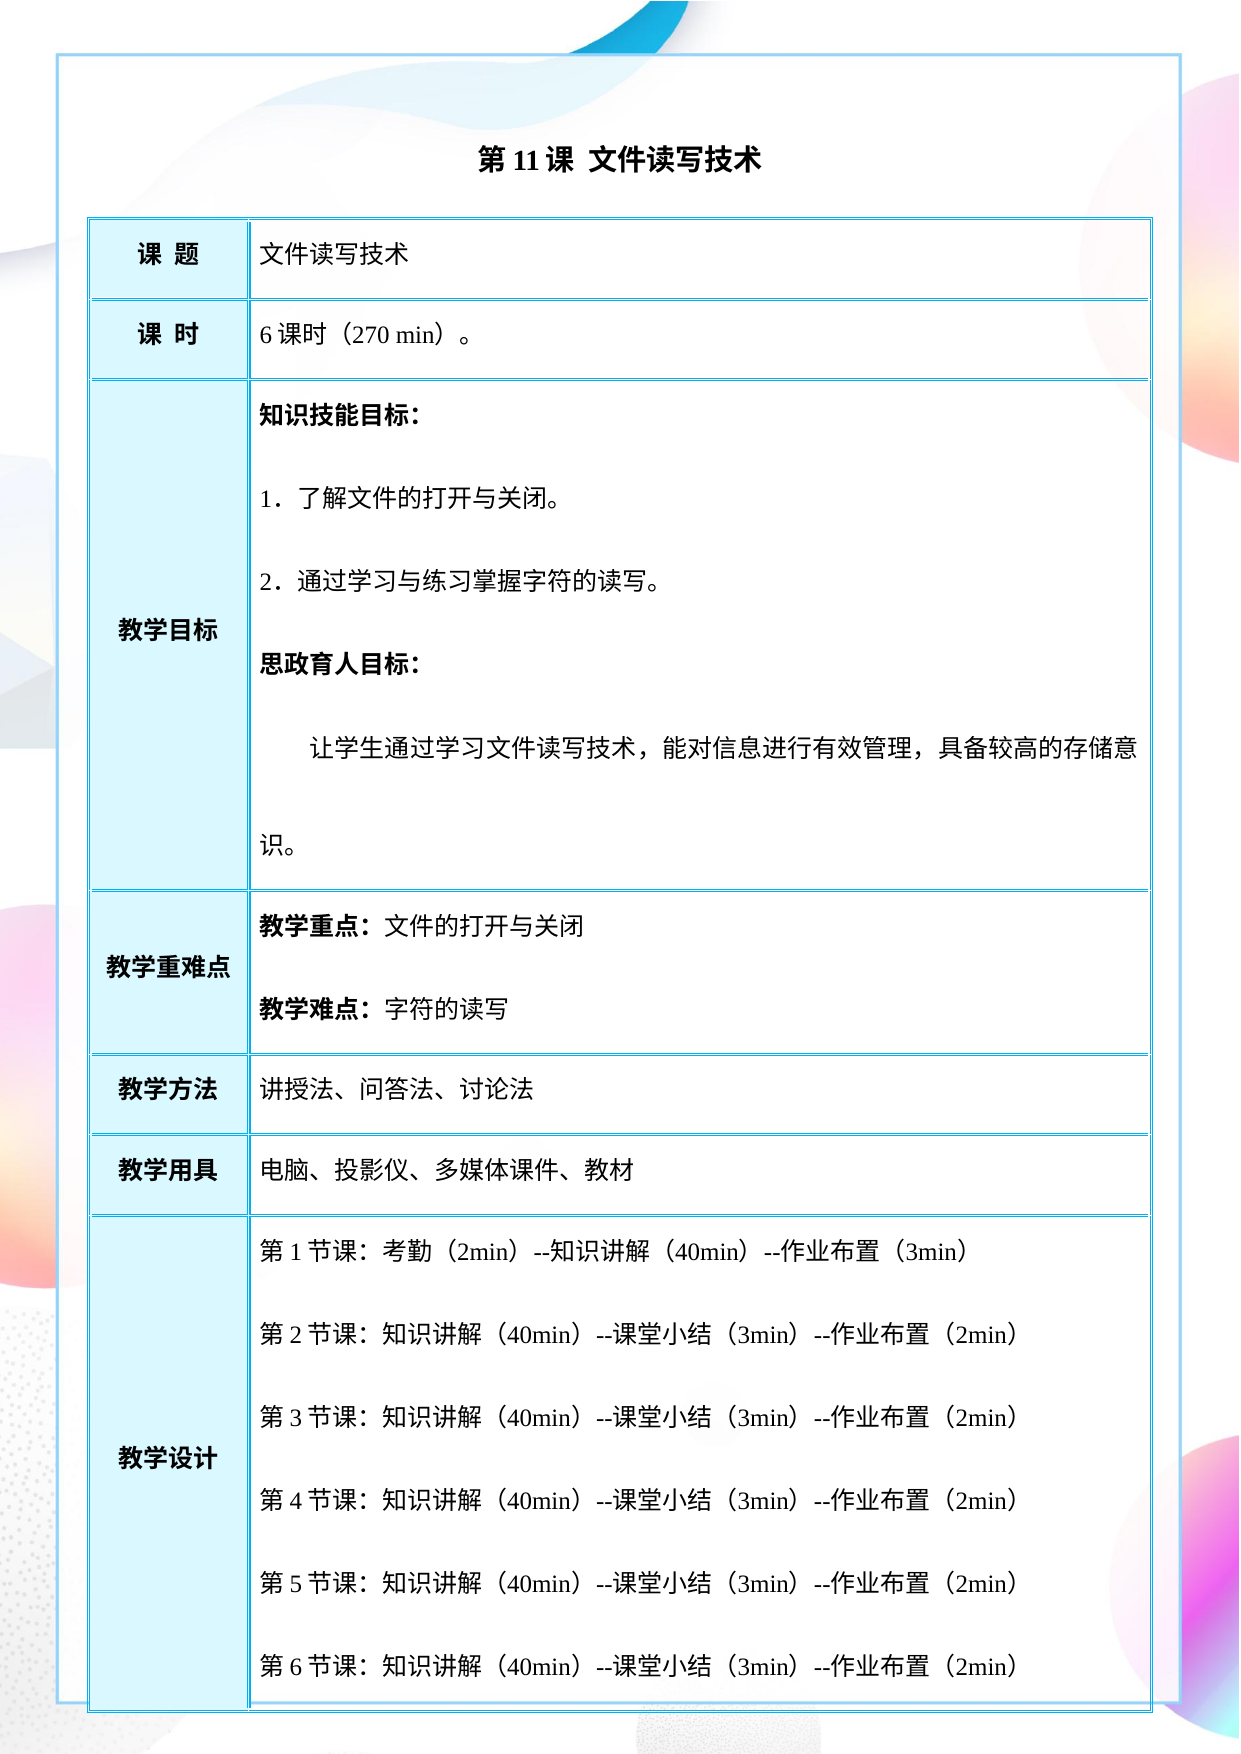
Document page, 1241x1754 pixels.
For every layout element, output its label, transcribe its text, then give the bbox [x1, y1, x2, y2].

table_cell 教学重难点 [90, 889, 247, 1052]
table_cell 教学用具 [89, 1133, 249, 1214]
table_cell 教学目标 [89, 378, 249, 889]
table_cell 6课时（270 min）。 [251, 298, 1150, 378]
table_cell 第1节课：考勤（2min）--知识讲解（40min）--作业布置（3min） 第2节课：知识讲解（40min）--课堂小结（3min）--作业布置（2min） 第3节课：知识讲解（40min）--课堂小结（3min）--作业布置（2min） 第4节课：知识讲解（40min）--课堂小结（3min）--作业布置（2min） 第5节课：知识讲解（40min）--课堂小结（3min）--作业布置（2min） 第6节课：知识讲解（40min）--课堂小结（3min）--作业布置（2min） [249, 1214, 1150, 1710]
table_header 课 题 [90, 218, 249, 297]
table_cell 知识技能目标： 1．了解文件的打开与关闭。 2．通过学习与练习掌握字符的读写。 思政育人目标： 让学生通过学习文件读写技术，能对信息进行有效管理，具备较高的存储意识。 [249, 378, 1152, 889]
table_cell 教学方法 [90, 1053, 247, 1133]
table_cell 教学设计 [90, 1214, 249, 1710]
table_header 文件读写技术 [249, 220, 1150, 297]
text 第11课 文件读写技术 [18, 125, 1222, 190]
table_cell 电脑、投影仪、多媒体课件、教材 [249, 1133, 1152, 1214]
picture [0, 1, 1239, 1754]
table_cell 教学重点：文件的打开与关闭 教学难点：字符的读写 [251, 889, 1150, 1052]
table_cell 课 时 [90, 298, 247, 378]
table_cell 讲授法、问答法、讨论法 [251, 1053, 1150, 1133]
